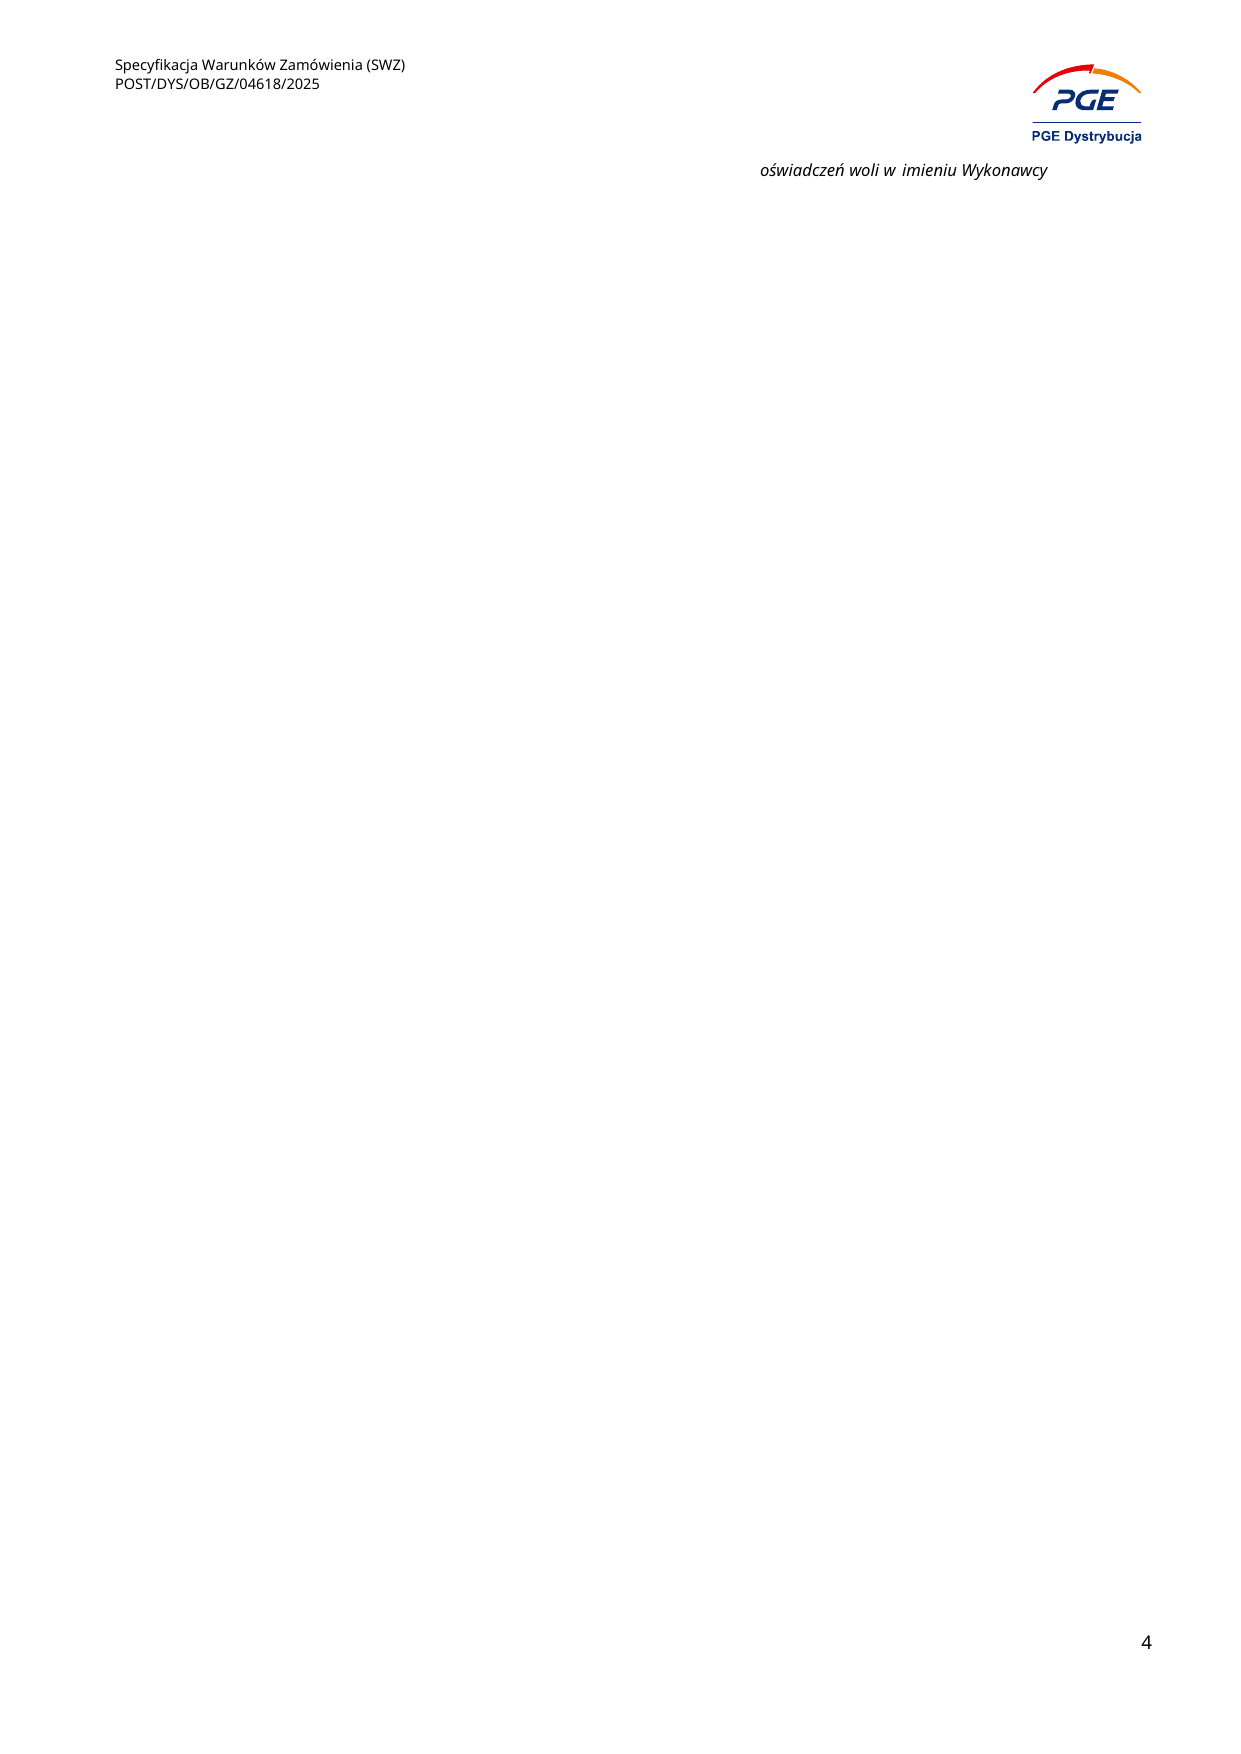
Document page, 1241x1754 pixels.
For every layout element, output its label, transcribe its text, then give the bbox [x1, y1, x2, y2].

text oświadczeń woli w imieniu Wykonawcy [664, 159, 1144, 182]
